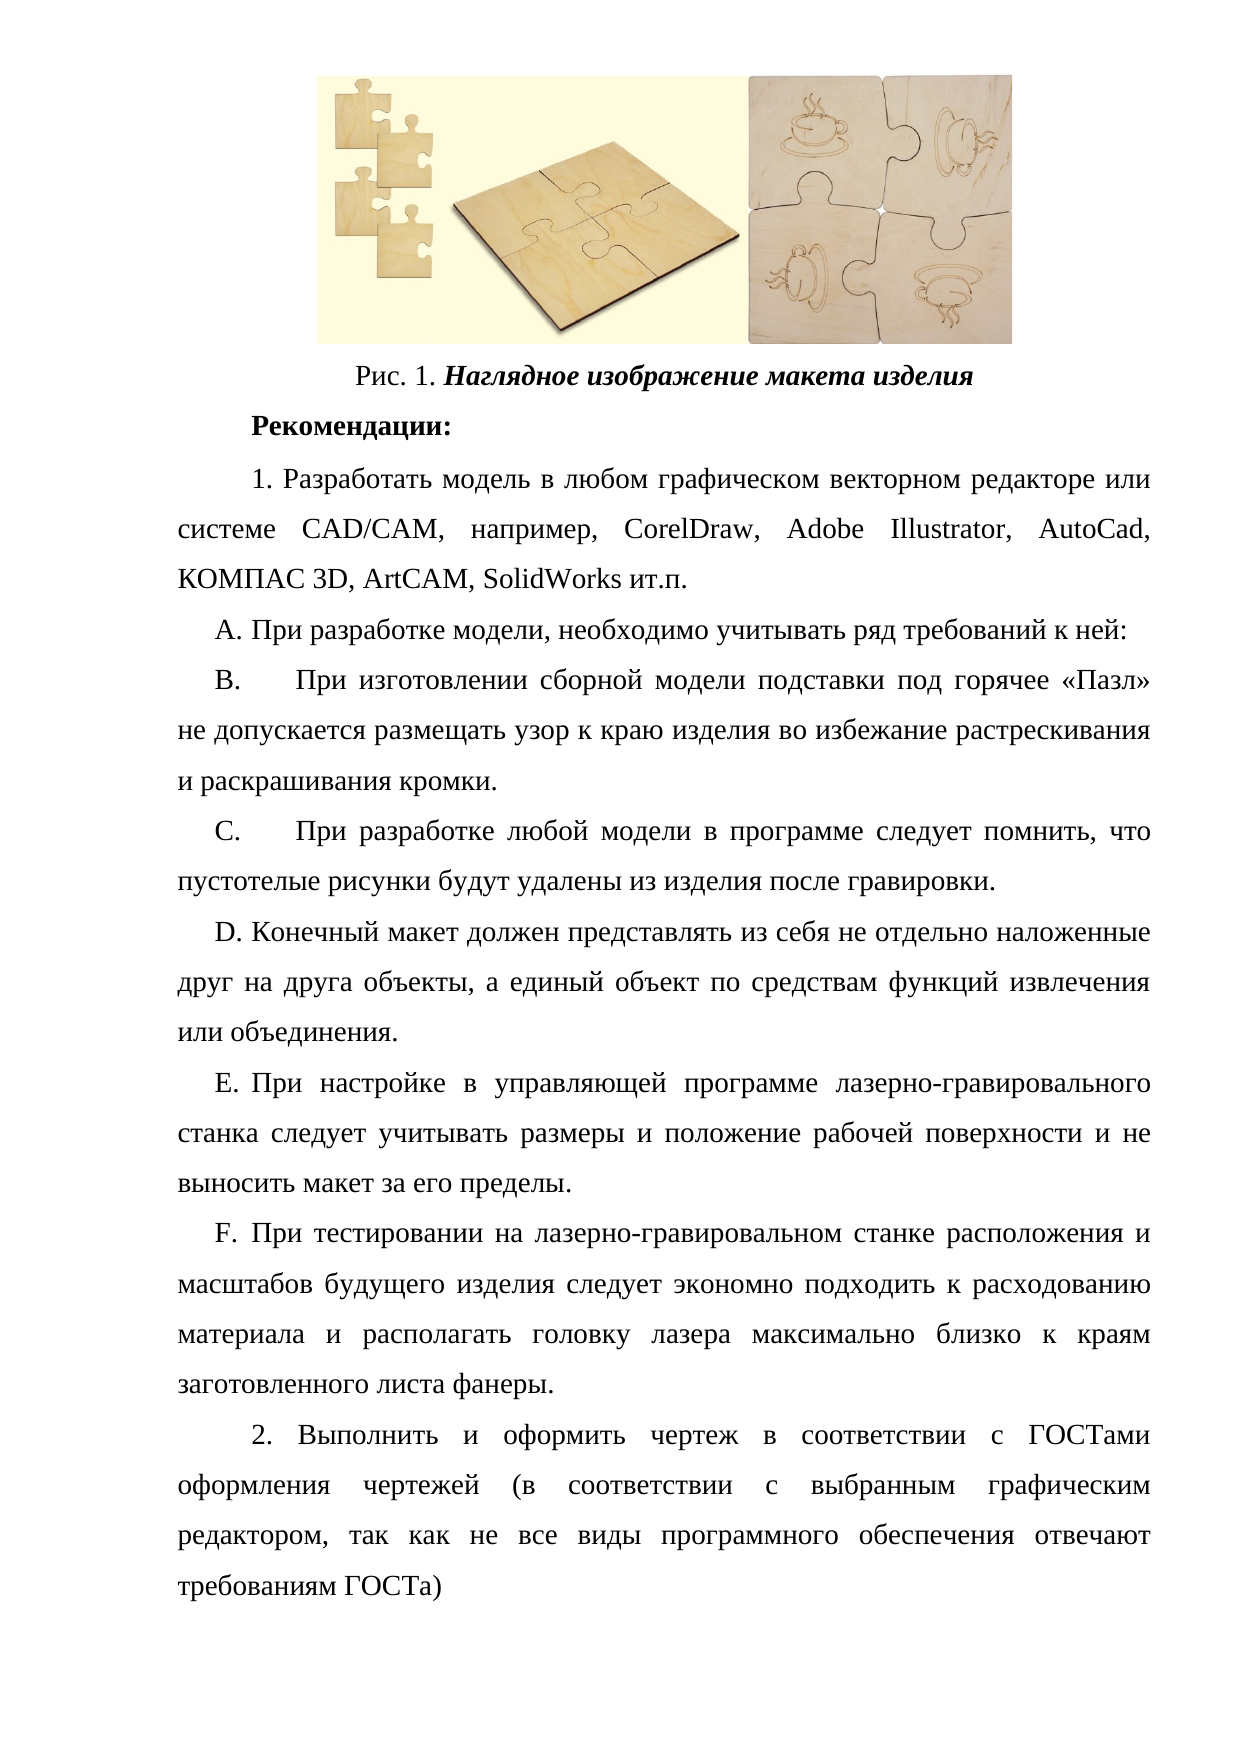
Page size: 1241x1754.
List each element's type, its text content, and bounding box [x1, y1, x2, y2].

picture [316, 73, 1013, 344]
list При тестировании на лазерно-гравировальном станке расположения и масштабов будущего изделия следует экономно подходить к расходованию материала и располагать головку лазера максимально близко к краям заготовленного листа фанеры. [177, 1216, 1152, 1400]
list При настройке в управляющей программе лазерно-гравировального станка следует учитывать размеры и положение рабочей поверхности и не выносить макет за его пределы. [177, 1065, 1152, 1199]
list При изготовлении сборной модели подставки под горячее «Пазл» не допускается размещать узор к краю изделия во избежание растрескивания и раскрашивания кромки. [177, 662, 1152, 796]
text 1. Разработать модель в любом графическом векторном редакторе или системе CAD/CAM, например, CorelDraw, Adobe Illustrator, AutoCad, КОМПАС 3D, ArtCAM, SolidWorks ит.п. [177, 461, 1152, 595]
text Рекомендации: [177, 408, 1152, 442]
text 2. Выполнить и оформить чертеж в соответствии с ГОСТами оформления чертежей (в соответствии с выбранным графическим редактором, так как не все виды программного обеспечения отвечают требованиям ГОСТа) [177, 1417, 1152, 1601]
text Рис. 1. Наглядное изображение макета изделия [177, 358, 1152, 391]
list При разработке любой модели в программе следует помнить, что пустотелые рисунки будут удалены из изделия после гравировки. [177, 813, 1152, 897]
list При разработке модели, необходимо учитывать ряд требований к ней: [177, 612, 1152, 645]
list Конечный макет должен представлять из себя не отдельно наложенные друг на друга объекты, а единый объект по средствам функций извлечения или объединения. [177, 914, 1152, 1048]
